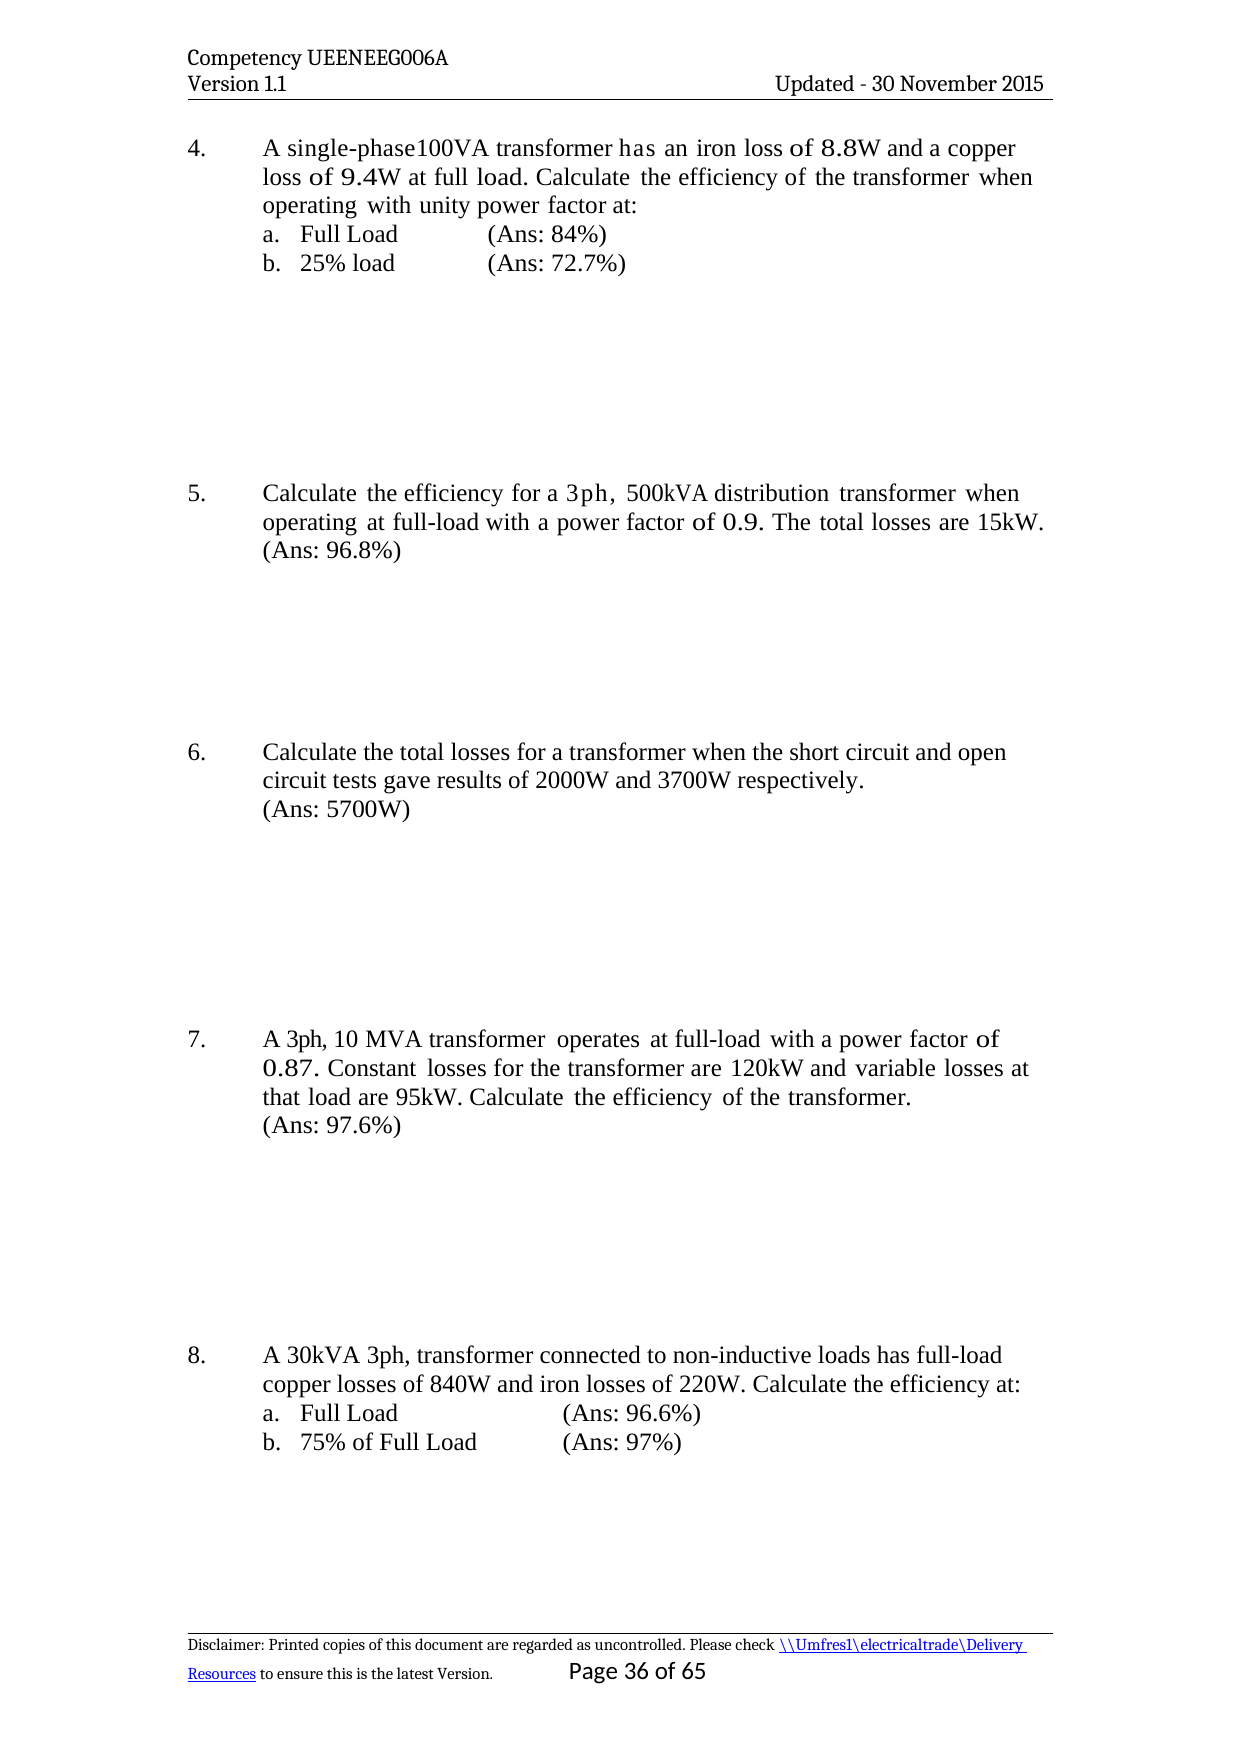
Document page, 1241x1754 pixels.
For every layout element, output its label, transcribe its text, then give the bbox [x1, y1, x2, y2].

list Full Load (Ans: 84%) [262, 219, 1053, 248]
list 75% of Full Load (Ans: 97%) [262, 1427, 1053, 1455]
list 25% load (Ans: 72.7%) [262, 248, 1053, 277]
list A single-phase100VA transformer has an iron loss of 8.8W and a copper loss of 9.4W at full load. Calculate the efficiency of the transformer when operating with unity power factor at: [187, 133, 1053, 219]
list Calculate the efficiency for a 3ph, 500kVA distribution transformer when operating at full-load with a power factor of 0.9. The total losses are 15kW. (Ans: 96.8%) [187, 478, 1053, 564]
list Full Load (Ans: 96.6%) [262, 1398, 1053, 1427]
list A 30kVA 3ph, transformer connected to non-inductive loads has full-load copper losses of 840W and iron losses of 220W. Calculate the efficiency at: [187, 1340, 1053, 1398]
list A 3ph, 10 MVA transformer operates at full-load with a power factor of 0.87. Constant losses for the transformer are 120kW and variable losses at that load are 95kW. Calculate the efficiency of the transformer. (Ans: 97.6%) [187, 1024, 1053, 1139]
list Calculate the total losses for a transformer when the short circuit and open circuit tests gave results of 2000W and 3700W respectively. (Ans: 5700W) [187, 737, 1053, 823]
